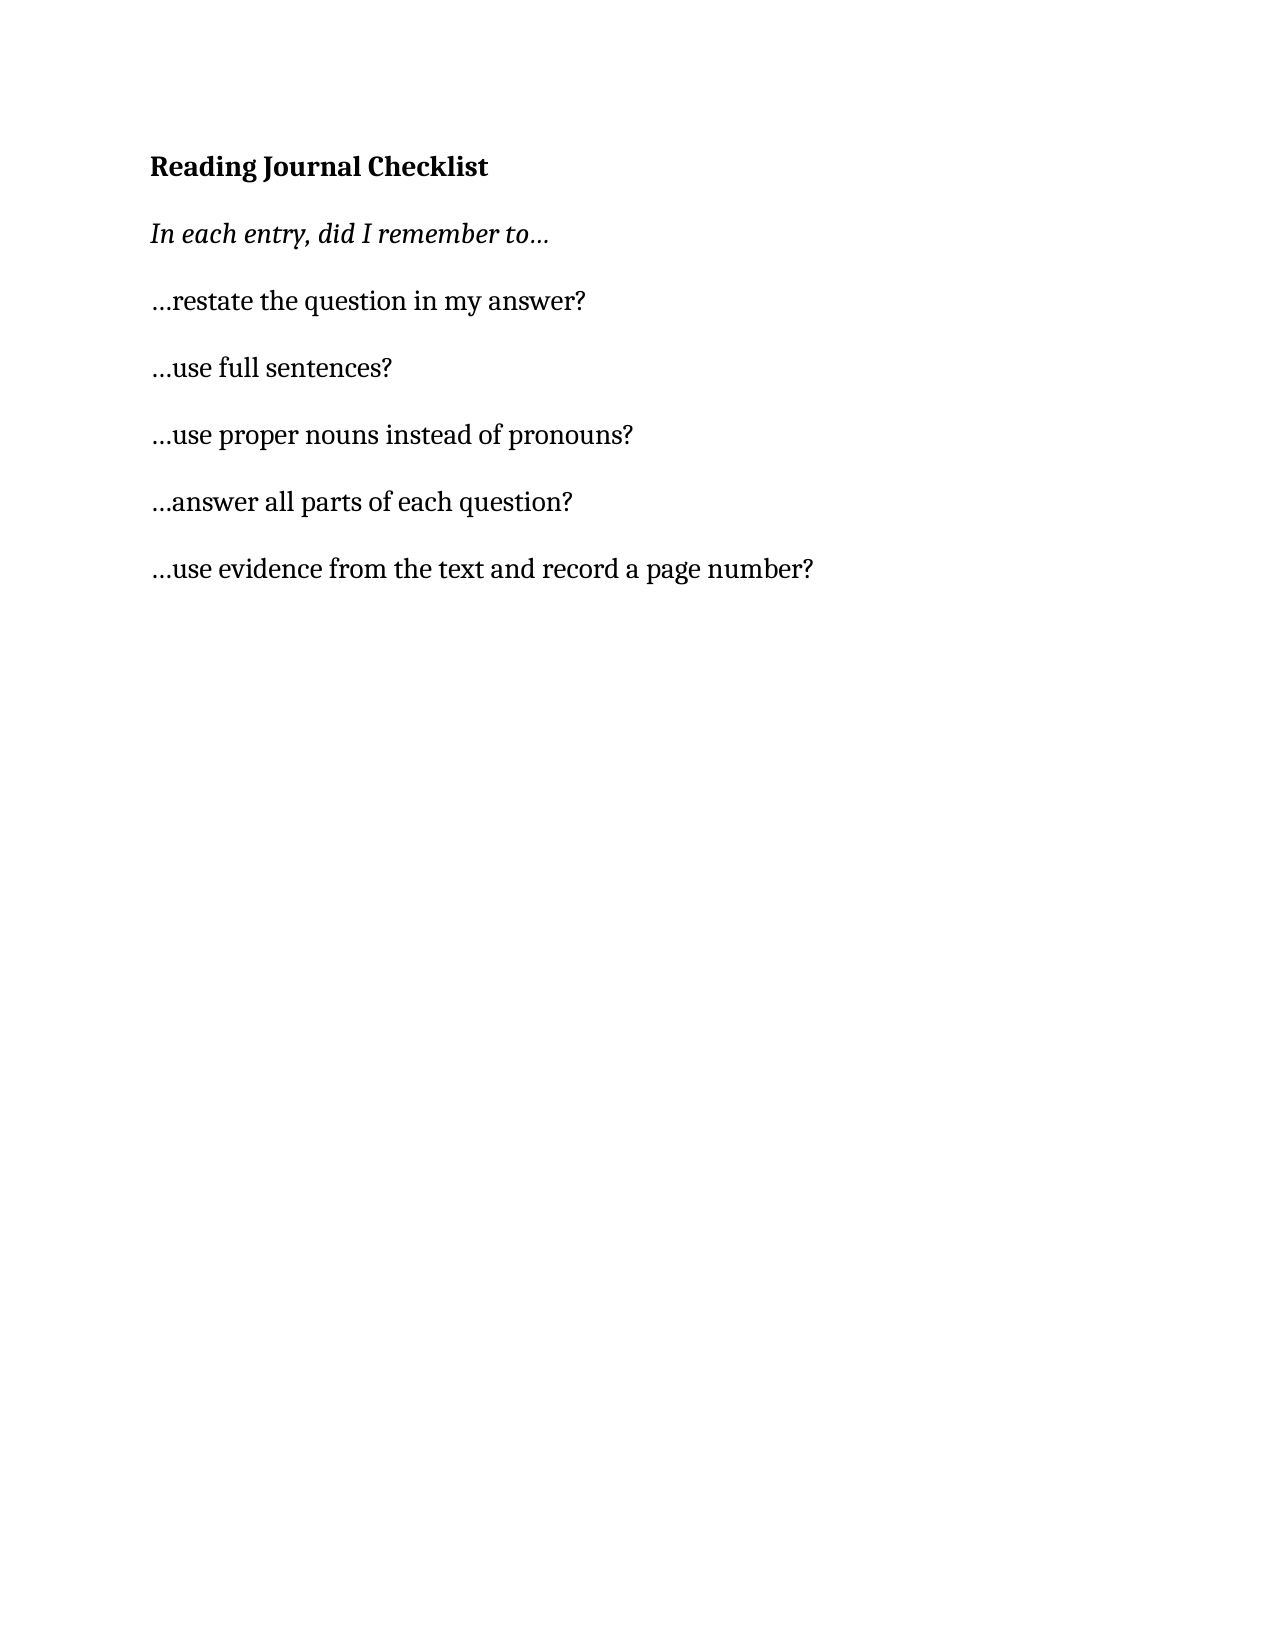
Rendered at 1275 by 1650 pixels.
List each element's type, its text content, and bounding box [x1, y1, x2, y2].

text In each entry, did I remember to… [150, 217, 1125, 251]
text …use evidence from the text and record a page number? [150, 552, 1125, 586]
text …use full sentences? [150, 351, 1125, 385]
text …answer all parts of each question? [150, 485, 1125, 519]
text …use proper nouns instead of pronouns? [150, 418, 1125, 452]
text Reading Journal Checklist [150, 150, 1125, 183]
text …restate the question in my answer? [150, 284, 1125, 318]
